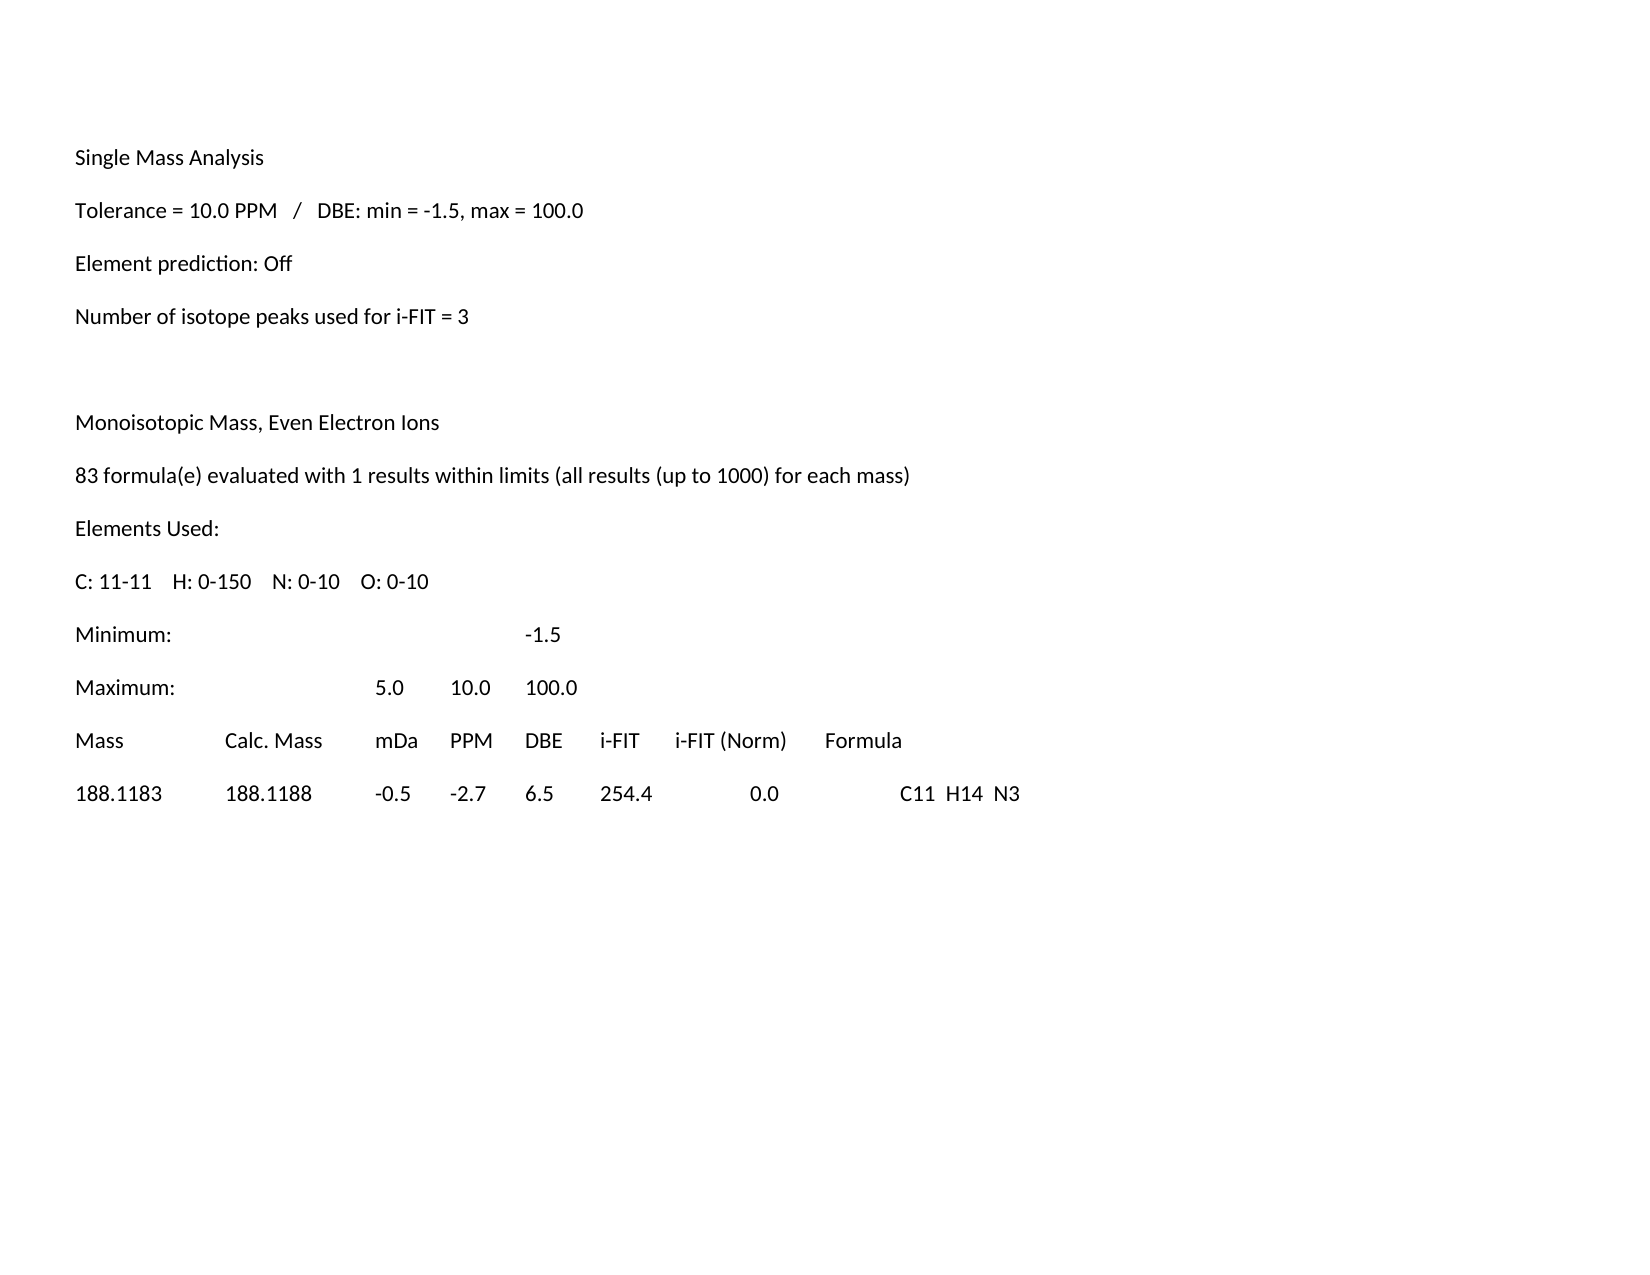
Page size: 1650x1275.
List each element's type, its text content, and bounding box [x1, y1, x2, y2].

text Elements Used: [75, 514, 1563, 542]
text Tolerance = 10.0 PPM / DBE: min = -1.5, max = 100.0 [75, 196, 1563, 224]
text Number of isotope peaks used for i-FIT = 3 [75, 302, 1563, 330]
text 188.1183 188.1188 -0.5 -2.7 6.5 254.4 0.0 C11 H14 N3 [75, 779, 1563, 807]
text C: 11-11 H: 0-150 N: 0-10 O: 0-10 [75, 567, 1563, 595]
text Mass Calc. Mass mDa PPM DBE i-FIT i-FIT (Norm) Formula [75, 726, 1563, 754]
text Element prediction: Off [75, 249, 1563, 277]
text Single Mass Analysis [75, 143, 1563, 171]
text 83 formula(e) evaluated with 1 results within limits (all results (up to 1000) for each mass) [75, 461, 1563, 489]
text Minimum: -1.5 [75, 620, 1563, 648]
text Monoisotopic Mass, Even Electron Ions [75, 408, 1563, 436]
text Maximum: 5.0 10.0 100.0 [75, 673, 1563, 701]
